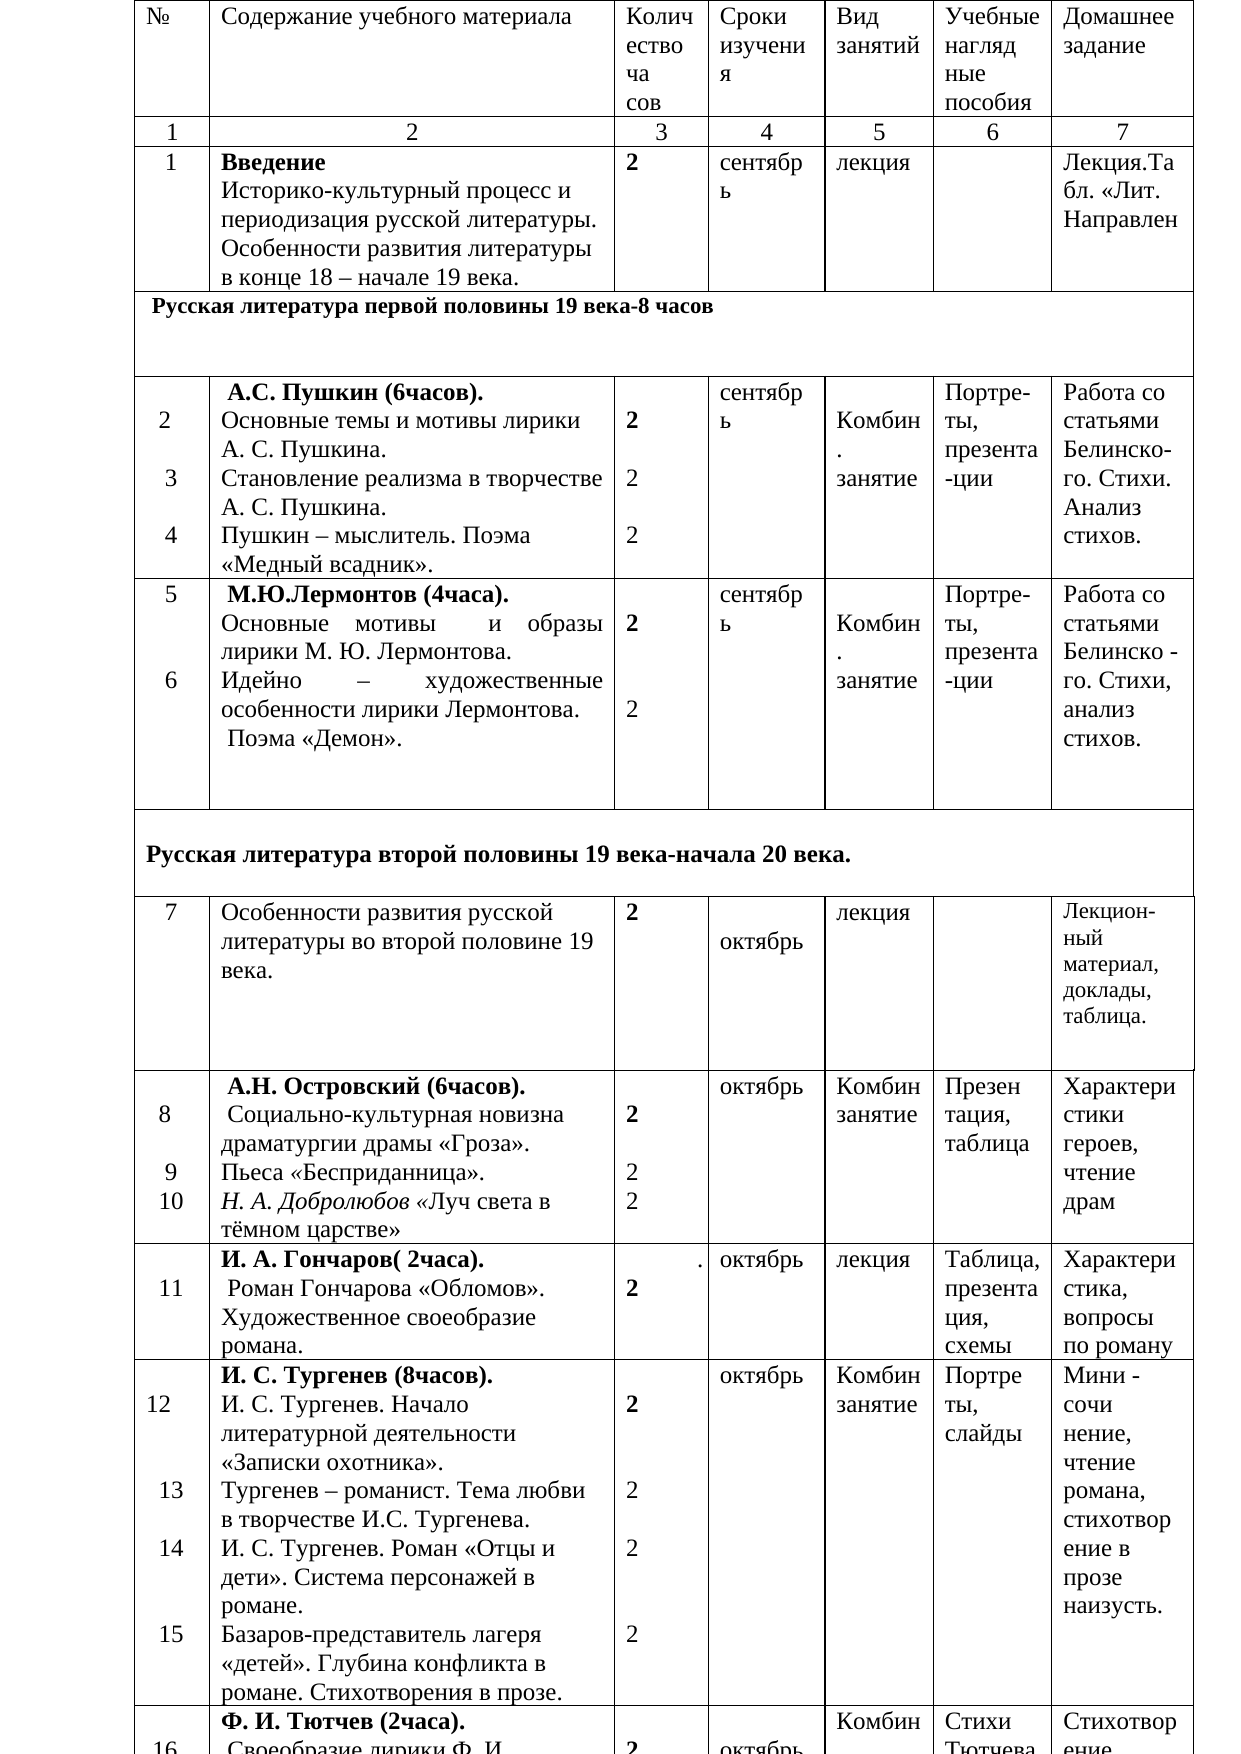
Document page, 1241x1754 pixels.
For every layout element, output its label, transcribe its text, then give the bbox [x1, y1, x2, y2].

table_header Вид занятий [826, 1, 933, 116]
table_cell октябрь [709, 1360, 824, 1705]
table_cell Комбин. занятие [826, 377, 933, 578]
table_header Домашнее задание [1052, 1, 1193, 116]
table_cell 16 [135, 1706, 209, 1754]
table_cell Стихотворение наизусть. Анализ стихотворений [1052, 1706, 1193, 1754]
table_cell 1 [135, 147, 209, 291]
table_cell А.С. Пушкин (6часов). Основные темы и мотивы лирики А. С. Пушкина. Становление реализма в творчестве А. С. Пушкина. Пушкин – мыслитель. Поэма «Медный всадник». [210, 377, 614, 578]
table_header Содержание учебного материала [210, 1, 614, 116]
table_cell лекция [826, 1244, 933, 1359]
table_cell 7 [135, 897, 209, 1070]
table_cell Портре- ты, презента-ции [934, 579, 1051, 809]
table_cell 5 6 [135, 579, 209, 809]
table_header Количество ча сов [615, 1, 708, 116]
table_cell сентябрь [709, 377, 824, 578]
table_cell Таблица, презентация, схемы [934, 1244, 1051, 1359]
table_cell [934, 897, 1051, 1070]
table_cell Мини -сочи нение, чтение романа, стихотворение в прозе наизусть. [1052, 1360, 1193, 1705]
table_cell лекция [826, 897, 933, 1070]
table_cell Лекцион-ный материал, доклады, таблица. [1052, 897, 1194, 1070]
table_cell Стихи ТютчеваПлан анализа [934, 1706, 1051, 1754]
table_cell 2 3 4 [135, 377, 209, 578]
table_cell 2 [210, 117, 614, 146]
table_cell 8 9 10 [135, 1071, 209, 1243]
table_cell 2 [615, 147, 708, 291]
table_cell Характеристика, вопросы по роману [1052, 1244, 1193, 1359]
table_cell 3 [615, 117, 708, 146]
table_cell Лекция.Табл. «Лит. Направлен [1052, 147, 1193, 291]
table_cell 2 2 2 [615, 377, 708, 578]
table_cell .2 [615, 1244, 708, 1359]
table_cell 2 [615, 897, 708, 1070]
table_cell Презен тация, таблица [934, 1071, 1051, 1243]
table_cell 4 [709, 117, 824, 146]
table_header Учебные нагляд ные пособия [934, 1, 1051, 116]
table_cell сентябрь [709, 579, 824, 809]
table_cell И. С. Тургенев (8часов). И. С. Тургенев. Начало литературной деятельности «Записки охотника». Тургенев – романист. Тема любви в творчестве И.С. Тургенева. И. С. Тургенев. Роман «Отцы и дети». Система персонажей в романе. Базаров-представитель лагеря «детей». Глубина конфликта в романе. Стихотворения в прозе. [210, 1360, 614, 1705]
table_cell Особенности развития русской литературы во второй половине 19 века. [210, 897, 614, 1070]
table_cell М.Ю.Лермонтов (4часа). Основные мотивы и образы лирики М. Ю. Лермонтова. Идейно – художественные особенности лирики Лермонтова. Поэма «Демон». [210, 579, 614, 809]
table_cell Комбин. занятие [826, 579, 933, 809]
table_cell 5 [826, 117, 933, 146]
table_header Сроки изучения [709, 1, 824, 116]
table_cell Русская литература первой половины 19 века-8 часов [135, 292, 1193, 376]
table_cell Характеристики героев, чтение драм [1052, 1071, 1193, 1243]
table_cell 2 2 2 [615, 1071, 708, 1243]
table_cell октябрь [709, 1706, 824, 1754]
table_cell 11 [135, 1244, 209, 1359]
table_cell 6 [934, 117, 1051, 146]
table_cell октябрь [709, 897, 824, 1070]
table_cell Ф. И. Тютчев (2часа). Своеобразие лирики Ф. И. Тютчева. Лирика природы. Стихи о любви. [210, 1706, 614, 1754]
table_cell 7 [1052, 117, 1193, 146]
table_cell 2 2 2 2 [615, 1360, 708, 1705]
table_cell 2 2 [615, 579, 708, 809]
table_cell Комбин занятие [826, 1360, 933, 1705]
table_cell октябрь [709, 1071, 824, 1243]
table_cell Работа со статьями Белинско -го. Стихи, анализ стихов. [1052, 579, 1193, 809]
table_cell И. А. Гончаров( 2часа). Роман Гончарова «Обломов». Художественное своеобразие романа. [210, 1244, 614, 1359]
table_cell Комбин. занятие [826, 1706, 933, 1754]
table_cell 1 [135, 117, 209, 146]
table_cell А.Н. Островский (6часов). Социально-культурная новизна драматургии драмы «Гроза». Пьеса «Бесприданница». Н. А. Добролюбов «Луч света в тёмном царстве» [210, 1071, 614, 1243]
table_cell лекция [826, 147, 933, 291]
table_cell Русская литература второй половины 19 века-начала 20 века. [135, 810, 1193, 896]
table_cell 12 13 14 15 [135, 1360, 209, 1705]
table_cell Введение Историко-культурный процесс и периодизация русской литературы. Особенности развития литературы в конце 18 – начале 19 века. [210, 147, 614, 291]
table_cell Работа со статьями Белинско- го. Стихи. Анализ стихов. [1052, 377, 1193, 578]
table_cell октябрь [709, 1244, 824, 1359]
table_cell Портре- ты, презента-ции [934, 377, 1051, 578]
table_cell Портре ты, слайды [934, 1360, 1051, 1705]
table_header № [135, 1, 209, 116]
table_cell 2 [615, 1706, 708, 1754]
table_cell [934, 147, 1051, 291]
table_cell сентябрь [709, 147, 824, 291]
table_cell Комбин занятие [826, 1071, 933, 1243]
